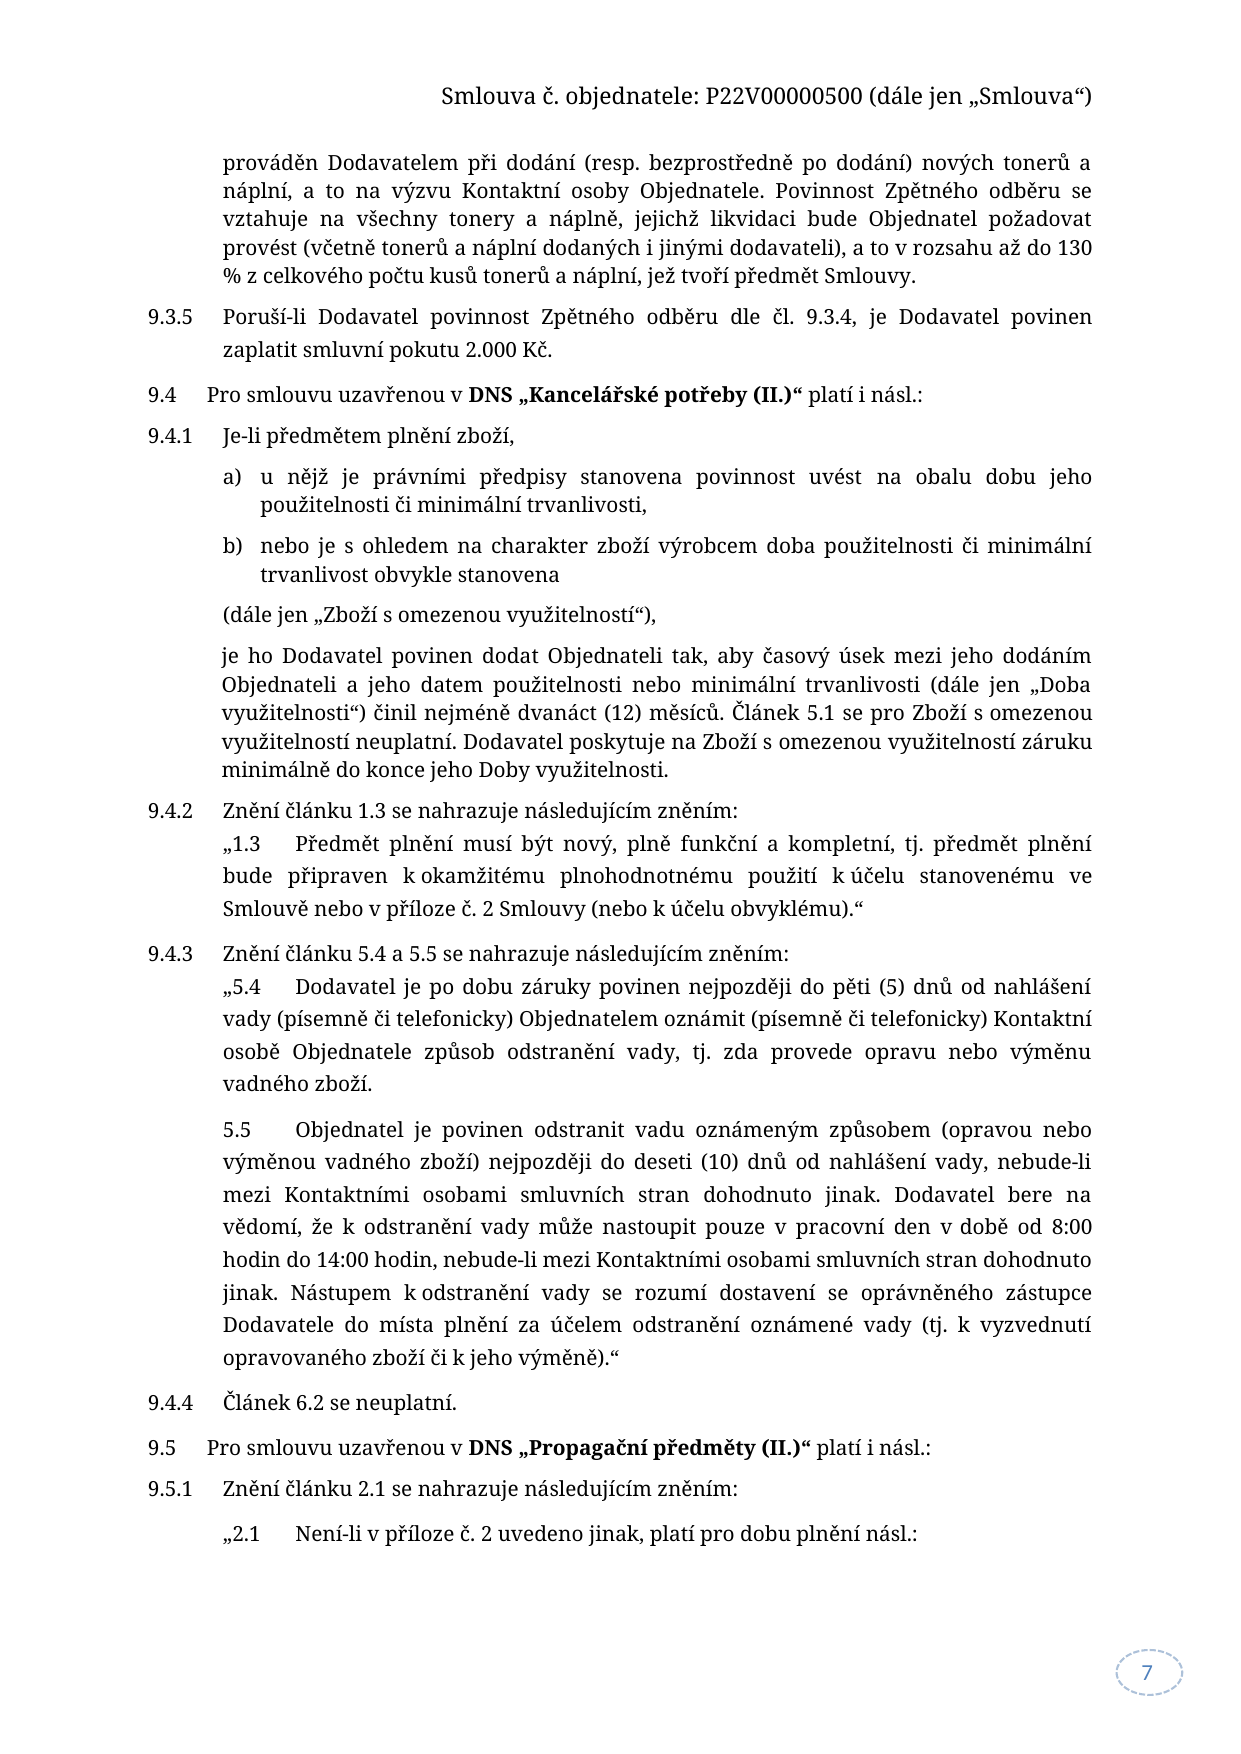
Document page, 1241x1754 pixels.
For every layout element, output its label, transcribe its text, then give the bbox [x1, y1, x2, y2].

list Znění článku 5.4 a 5.5 se nahrazuje následujícím zněním: [148, 939, 1093, 968]
list nebo je s ohledem na charakter zboží výrobcem doba použitelnosti či minimální trvanlivost obvykle stanovena [223, 531, 1093, 588]
text je ho Dodavatel povinen dodat Objednateli tak, aby časový úsek mezi jeho dodáním Objednateli a jeho datem použitelnosti nebo minimální trvanlivosti (dále jen „Doba využitelnosti“) činil nejméně dvanáct (12) měsíců. Článek 5.1 se pro Zboží s omezenou využitelností neuplatní. Dodavatel poskytuje na Zboží s omezenou využitelností záruku minimálně do konce jeho Doby využitelnosti. [221, 642, 1093, 784]
list „2.1 Není-li v příloze č. 2 uvedeno jinak, platí pro dobu plnění násl.: [223, 1519, 1093, 1548]
list Je-li předmětem plnění zboží, [148, 421, 1093, 449]
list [148, 148, 1093, 290]
text (dále jen „Zboží s omezenou využitelností“), [223, 601, 1093, 629]
list „5.4 Dodavatel je po dobu záruky povinen nejpozději do pěti (5) dnů od nahlášení vady (písemně či telefonicky) Objednatelem oznámit (písemně či telefonicky) Kontaktní osobě Objednatele způsob odstranění vady, tj. zda provede opravu nebo výměnu vadného zboží. [223, 972, 1093, 1098]
list Článek 6.2 se neuplatní. [148, 1388, 1093, 1416]
list Poruší-li Dodavatel povinnost Zpětného odběru dle čl. 9.3.4, je Dodavatel povinen zaplatit smluvní pokutu 2.000 Kč. [148, 302, 1093, 363]
list 5.5 Objednatel je povinen odstranit vadu oznámeným způsobem (opravou nebo výměnou vadného zboží) nejpozději do deseti (10) dnů od nahlášení vady, nebude-li mezi Kontaktními osobami smluvních stran dohodnuto jinak. Dodavatel bere na vědomí, že k odstranění vady může nastoupit pouze v pracovní den v době od 8:00 hodin do 14:00 hodin, nebude-li mezi Kontaktními osobami smluvních stran dohodnuto jinak. Nástupem k odstranění vady se rozumí dostavení se oprávněného zástupce Dodavatele do místa plnění za účelem odstranění oznámené vady (tj. k vyzvednutí opravovaného zboží či k jeho výměně).“ [223, 1115, 1093, 1371]
list Pro smlouvu uzavřenou v DNS „Propagační předměty (II.)“ platí i násl.: [148, 1433, 1093, 1462]
list Znění článku 2.1 se nahrazuje následujícím zněním: [148, 1474, 1093, 1502]
list Znění článku 1.3 se nahrazuje následujícím zněním: [148, 796, 1093, 825]
list u nějž je právními předpisy stanovena povinnost uvést na obalu dobu jeho použitelnosti či minimální trvanlivosti, [223, 462, 1093, 519]
list Pro smlouvu uzavřenou v DNS „Kancelářské potřeby (II.)“ platí i násl.: [148, 380, 1093, 408]
list „1.3 Předmět plnění musí být nový, plně funkční a kompletní, tj. předmět plnění bude připraven k okamžitému plnohodnotnému použití k účelu stanovenému ve Smlouvě nebo v příloze č. 2 Smlouvy (nebo k účelu obvyklému).“ [223, 829, 1093, 922]
